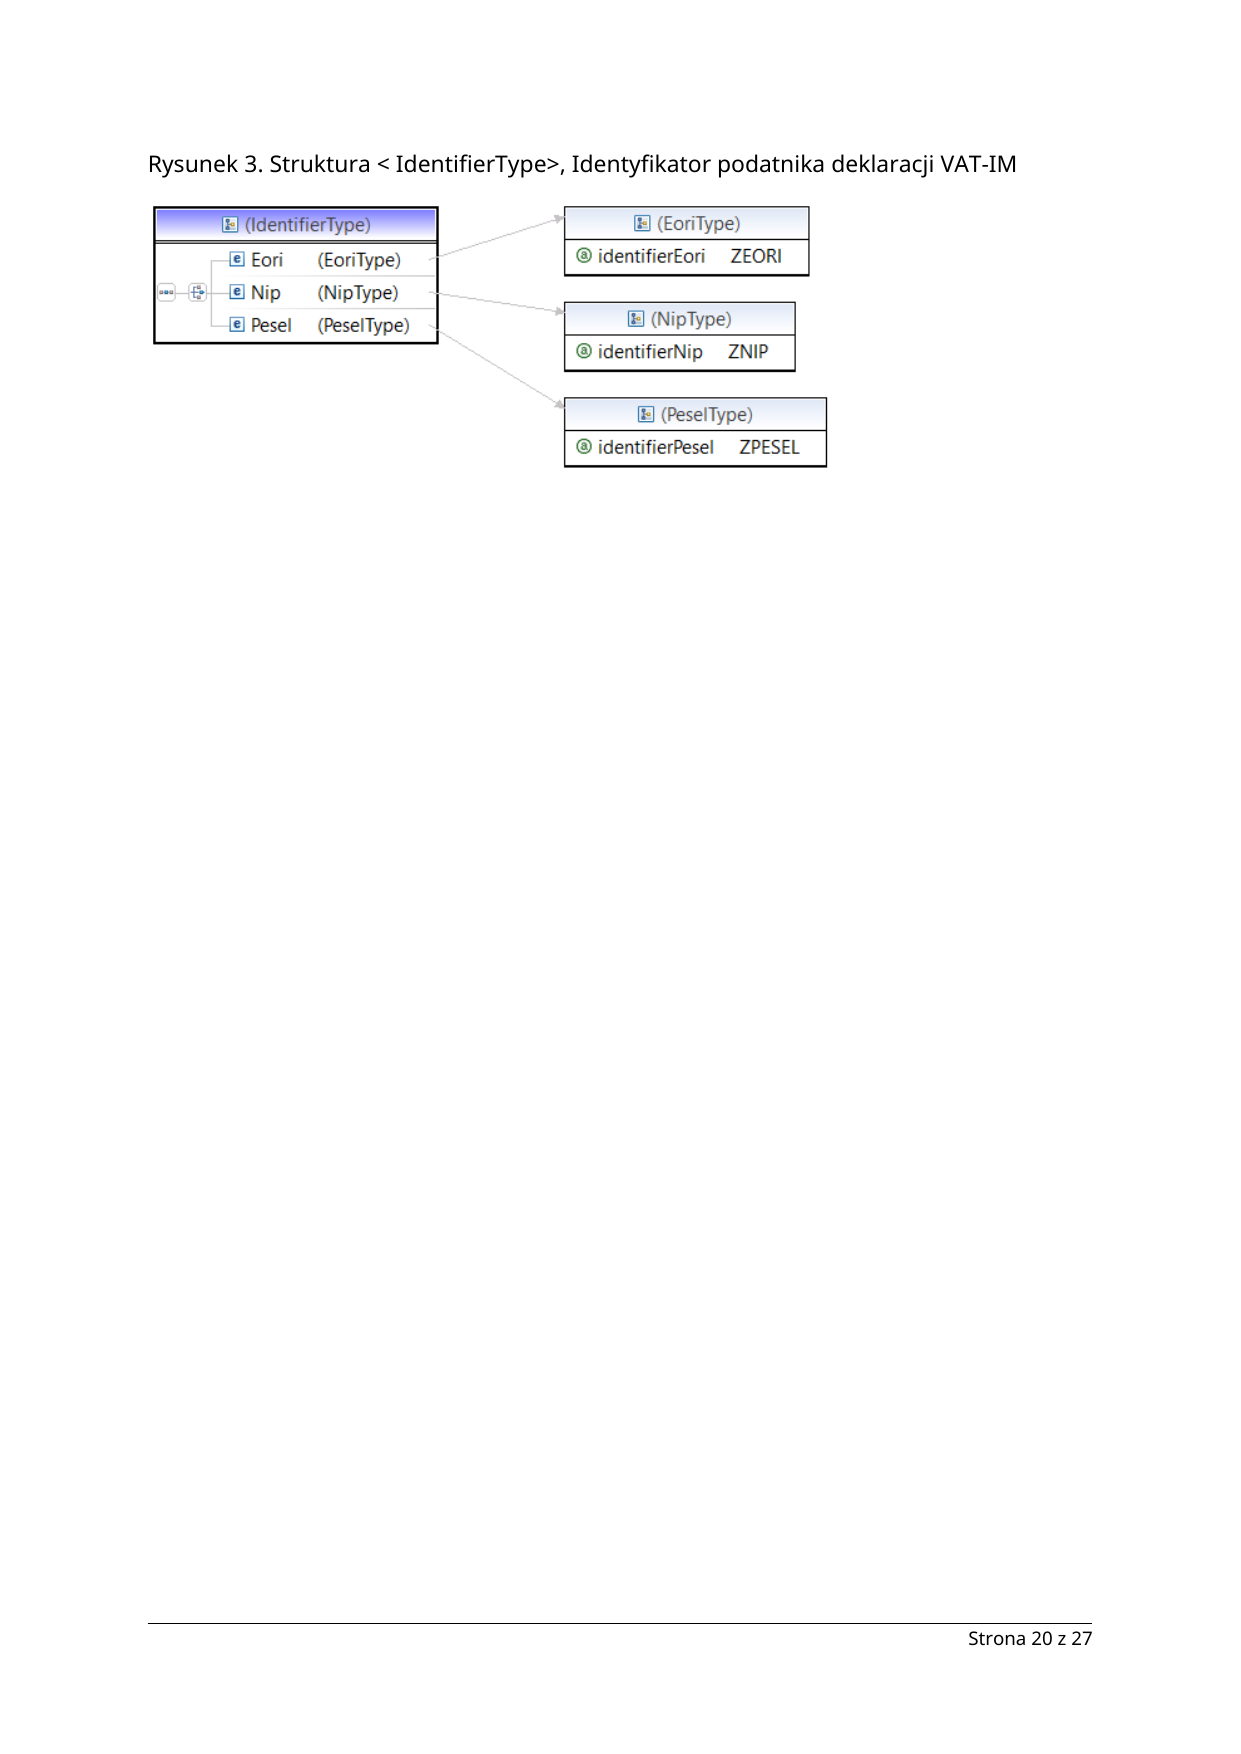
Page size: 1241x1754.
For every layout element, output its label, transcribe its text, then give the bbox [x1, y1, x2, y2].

picture [147, 200, 836, 474]
